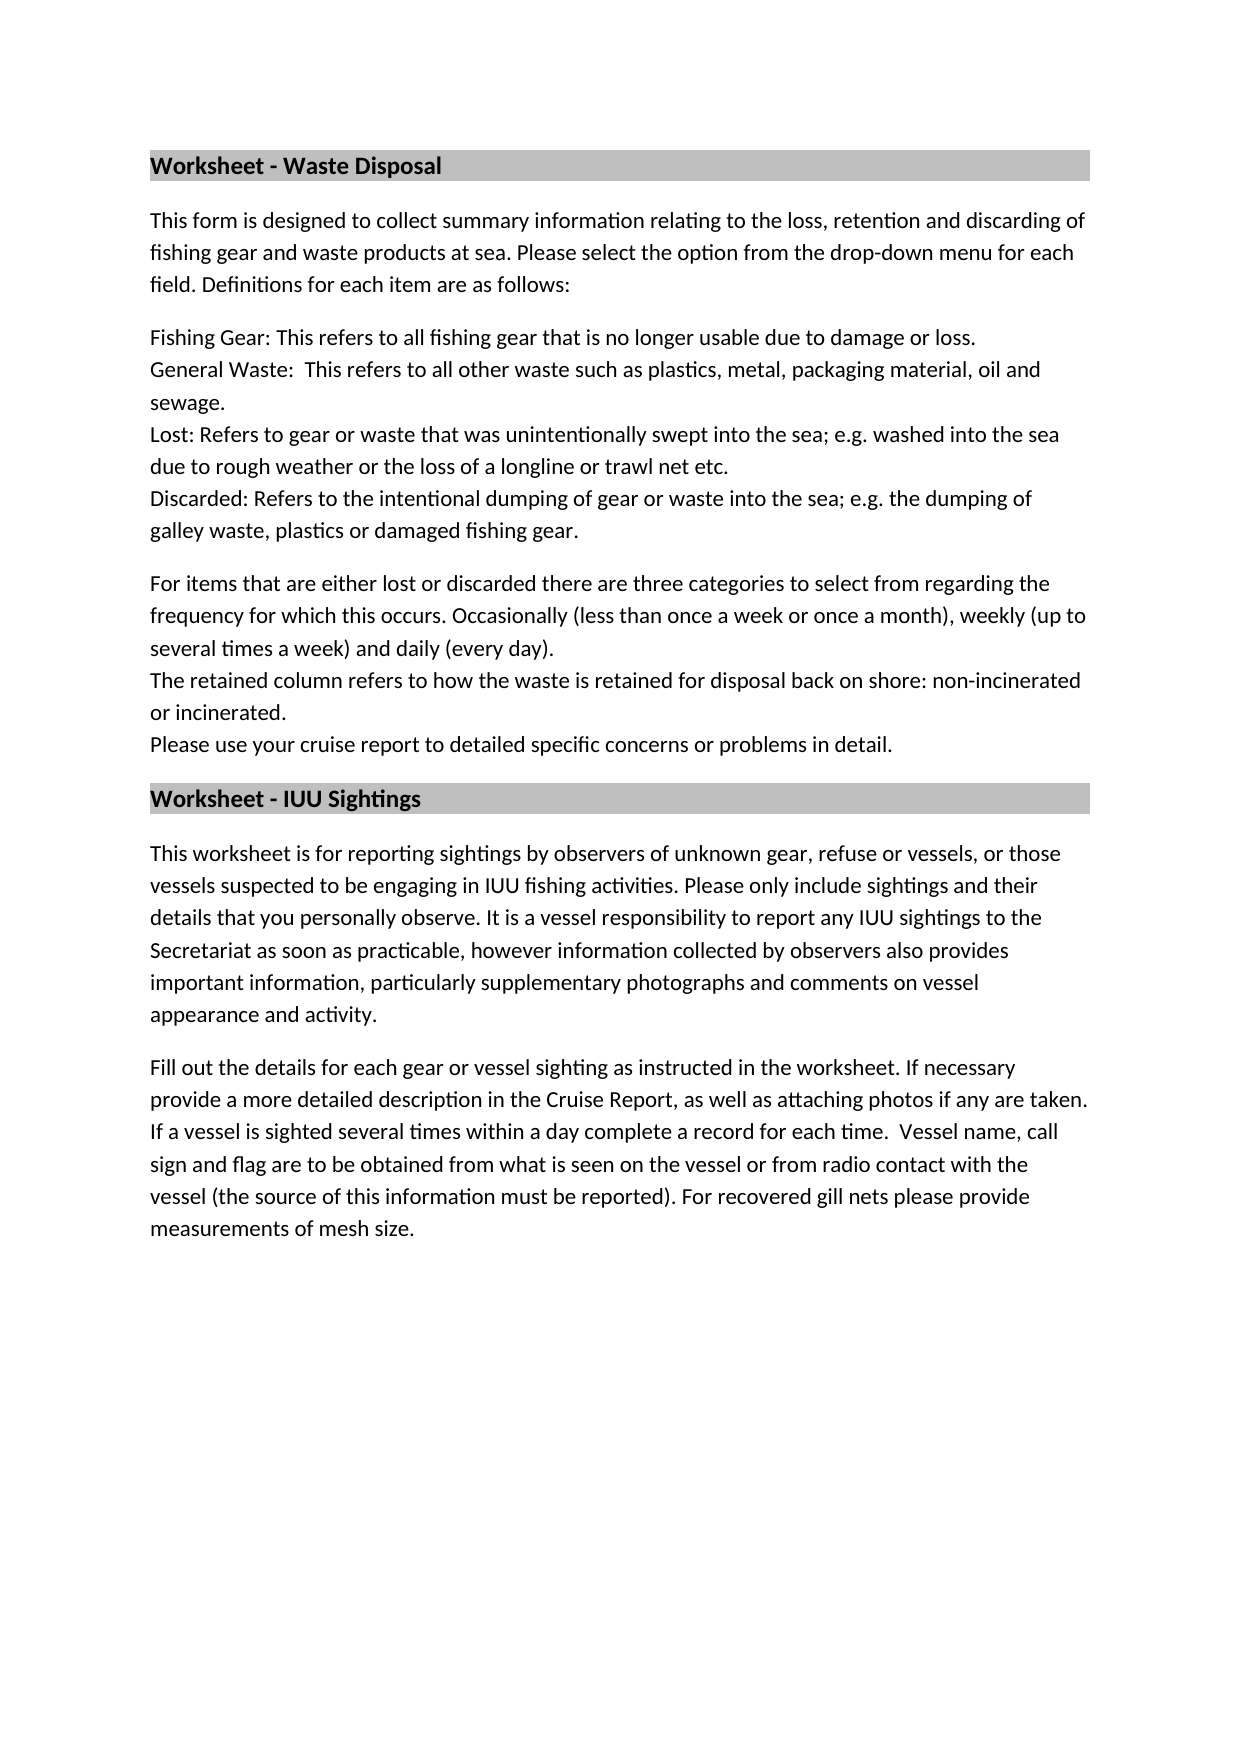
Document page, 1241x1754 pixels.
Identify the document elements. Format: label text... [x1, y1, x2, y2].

text The retained column refers to how the waste is retained for disposal back on shore: non-incinerated or incinerated. [150, 666, 1090, 726]
text Fishing Gear: This refers to all fishing gear that is no longer usable due to damage or loss. [150, 323, 1090, 351]
text This worksheet is for reporting sightings by observers of unknown gear, refuse or vessels, or those vessels suspected to be engaging in IUU fishing activities. Please only include sightings and their details that you personally observe. It is a vessel responsibility to report any IUU sightings to the Secretariat as soon as practicable, however information collected by observers also provides important information, particularly supplementary photographs and comments on vessel appearance and activity. [150, 839, 1090, 1028]
text For items that are either lost or discarded there are three categories to select from regarding the frequency for which this occurs. Occasionally (less than once a week or once a month), weekly (up to several times a week) and daily (every day). [150, 569, 1090, 662]
text Worksheet - IUU Sightings [150, 783, 1090, 814]
text General Waste: This refers to all other waste such as plastics, metal, packaging material, oil and sewage. [150, 355, 1090, 416]
text Please use your cruise report to detailed specific concerns or problems in detail. [150, 730, 1090, 758]
text Lost: Refers to gear or waste that was unintentionally swept into the sea; e.g. washed into the sea due to rough weather or the loss of a longline or trawl net etc. [150, 420, 1090, 480]
text Worksheet - Waste Disposal [150, 150, 1090, 181]
text Fill out the details for each gear or vessel sighting as instructed in the worksheet. If necessary provide a more detailed description in the Cruise Report, as well as attaching photos if any are taken. If a vessel is sighted several times within a day complete a record for each time. Vessel name, call sign and flag are to be obtained from what is seen on the vessel or from radio contact with the vessel (the source of this information must be reported). For recovered gill nets please provide measurements of mesh size. [150, 1053, 1090, 1242]
text Discarded: Refers to the intentional dumping of gear or waste into the sea; e.g. the dumping of galley waste, plastics or damaged fishing gear. [150, 484, 1090, 544]
text This form is designed to collect summary information relating to the loss, retention and discarding of fishing gear and waste products at sea. Please select the option from the drop-down menu for each field. Definitions for each item are as follows: [150, 206, 1090, 298]
